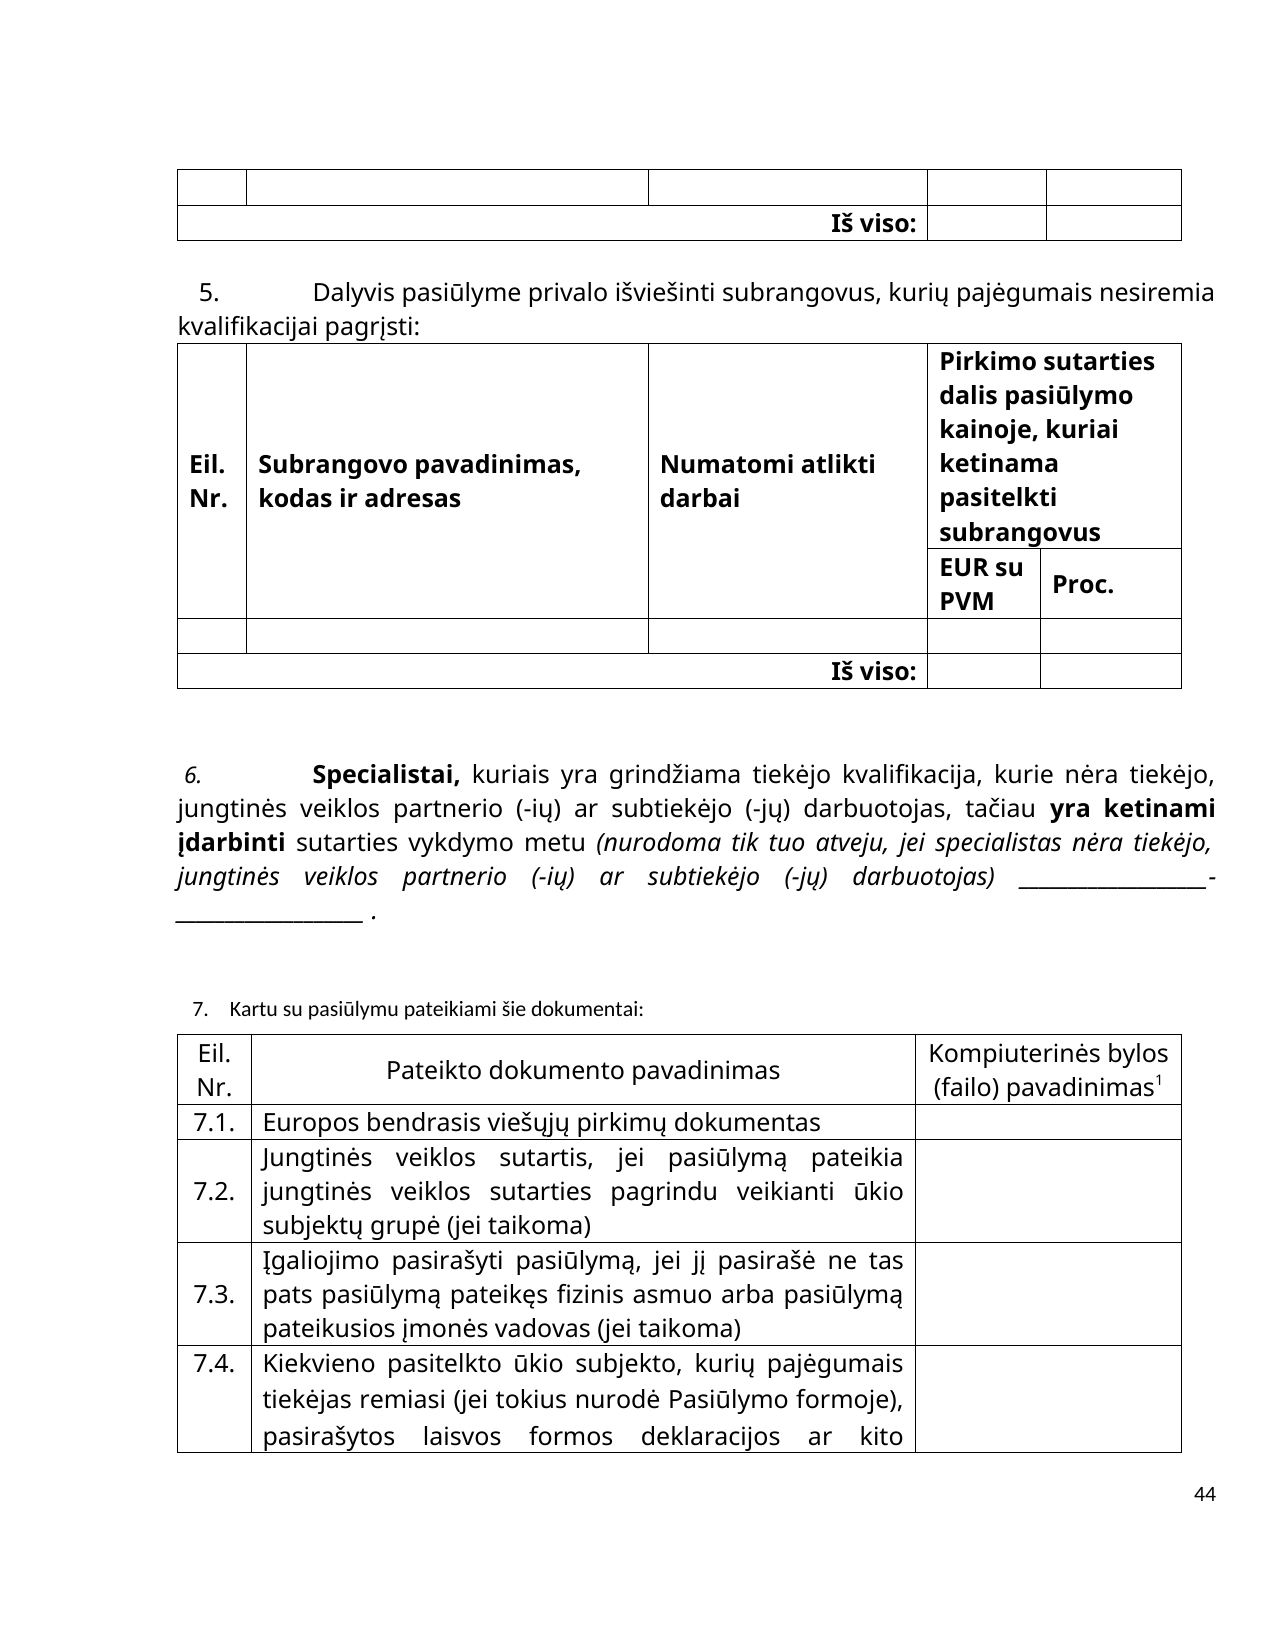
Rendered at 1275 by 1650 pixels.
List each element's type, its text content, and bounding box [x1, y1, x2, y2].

table_header Pateikto dokumento pavadinimas [252, 1035, 915, 1103]
table_cell 7.3. [178, 1243, 251, 1345]
table_cell Iš viso: [178, 654, 927, 688]
table_cell Jungtinės veiklos sutartis, jei pasiūlymą pateikia jungtinės veiklos sutarties pagrindu veikianti ūkio subjektų grupė (jei taikoma) [252, 1140, 915, 1242]
table_cell [178, 619, 246, 652]
table_cell 7.4. [178, 1346, 251, 1452]
table_cell [178, 170, 246, 204]
table_cell [1041, 619, 1181, 652]
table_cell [252, 1346, 915, 1452]
table_header Eil. Nr. [178, 344, 246, 617]
table_cell [1047, 206, 1181, 239]
table_header Pirkimo sutarties dalis pasiūlymo kainoje, kuriai ketinama pasitelkti subrangovus [928, 344, 1181, 548]
table_cell [916, 1243, 1181, 1345]
table_cell [916, 1346, 1181, 1452]
table_cell [916, 1140, 1181, 1242]
table_header Subrangovo pavadinimas, kodas ir adresas [247, 344, 648, 617]
table_cell [928, 619, 1040, 652]
table_cell [247, 170, 648, 204]
table_cell [247, 619, 648, 652]
table_cell [928, 170, 1046, 204]
table_cell [928, 206, 1046, 239]
table_cell Proc. [1041, 549, 1181, 617]
table_cell 7.2. [178, 1140, 251, 1242]
table_header Numatomi atlikti darbai [649, 344, 927, 617]
table_header Eil.Nr. [178, 1035, 251, 1103]
table_cell [649, 170, 927, 204]
table_cell [916, 1105, 1181, 1139]
table_cell [928, 654, 1040, 688]
table_cell [1047, 170, 1181, 204]
table_cell [1041, 654, 1181, 688]
table_cell 7.1. [178, 1105, 251, 1139]
table_cell Iš viso: [178, 206, 927, 239]
table_cell Europos bendrasis viešųjų pirkimų dokumentas [252, 1105, 915, 1139]
list Kartu su pasiūlymu pateikiami šie dokumentai: [192, 995, 1216, 1022]
table_cell Įgaliojimo pasirašyti pasiūlymą, jei jį pasirašė ne tas pats pasiūlymą pateikęs fizinis asmuo arba pasiūlymą pateikusios įmonės vadovas (jei taikoma) [252, 1243, 915, 1345]
table_cell [649, 619, 927, 652]
table_cell EUR su PVM [928, 549, 1040, 617]
list Specialistai, kuriais yra grindžiama tiekėjo kvalifikacija, kurie nėra tiekėjo, jungtinės veiklos partnerio (-ių) ar subtiekėjo (-jų) darbuotojas, tačiau yra ketinami įdarbinti sutarties vykdymo metu (nurodoma tik tuo atveju, jei specialistas nėra tiekėjo, jungtinės veiklos partnerio (-ių) ar subtiekėjo (-jų) darbuotojas) ______________________________________ . [177, 757, 1216, 927]
table_header Kompiuterinės bylos (failo) pavadinimas1 [916, 1035, 1181, 1103]
list Dalyvis pasiūlyme privalo išviešinti subrangovus, kurių pajėgumais nesiremia kvalifikacijai pagrįsti: [177, 275, 1216, 343]
